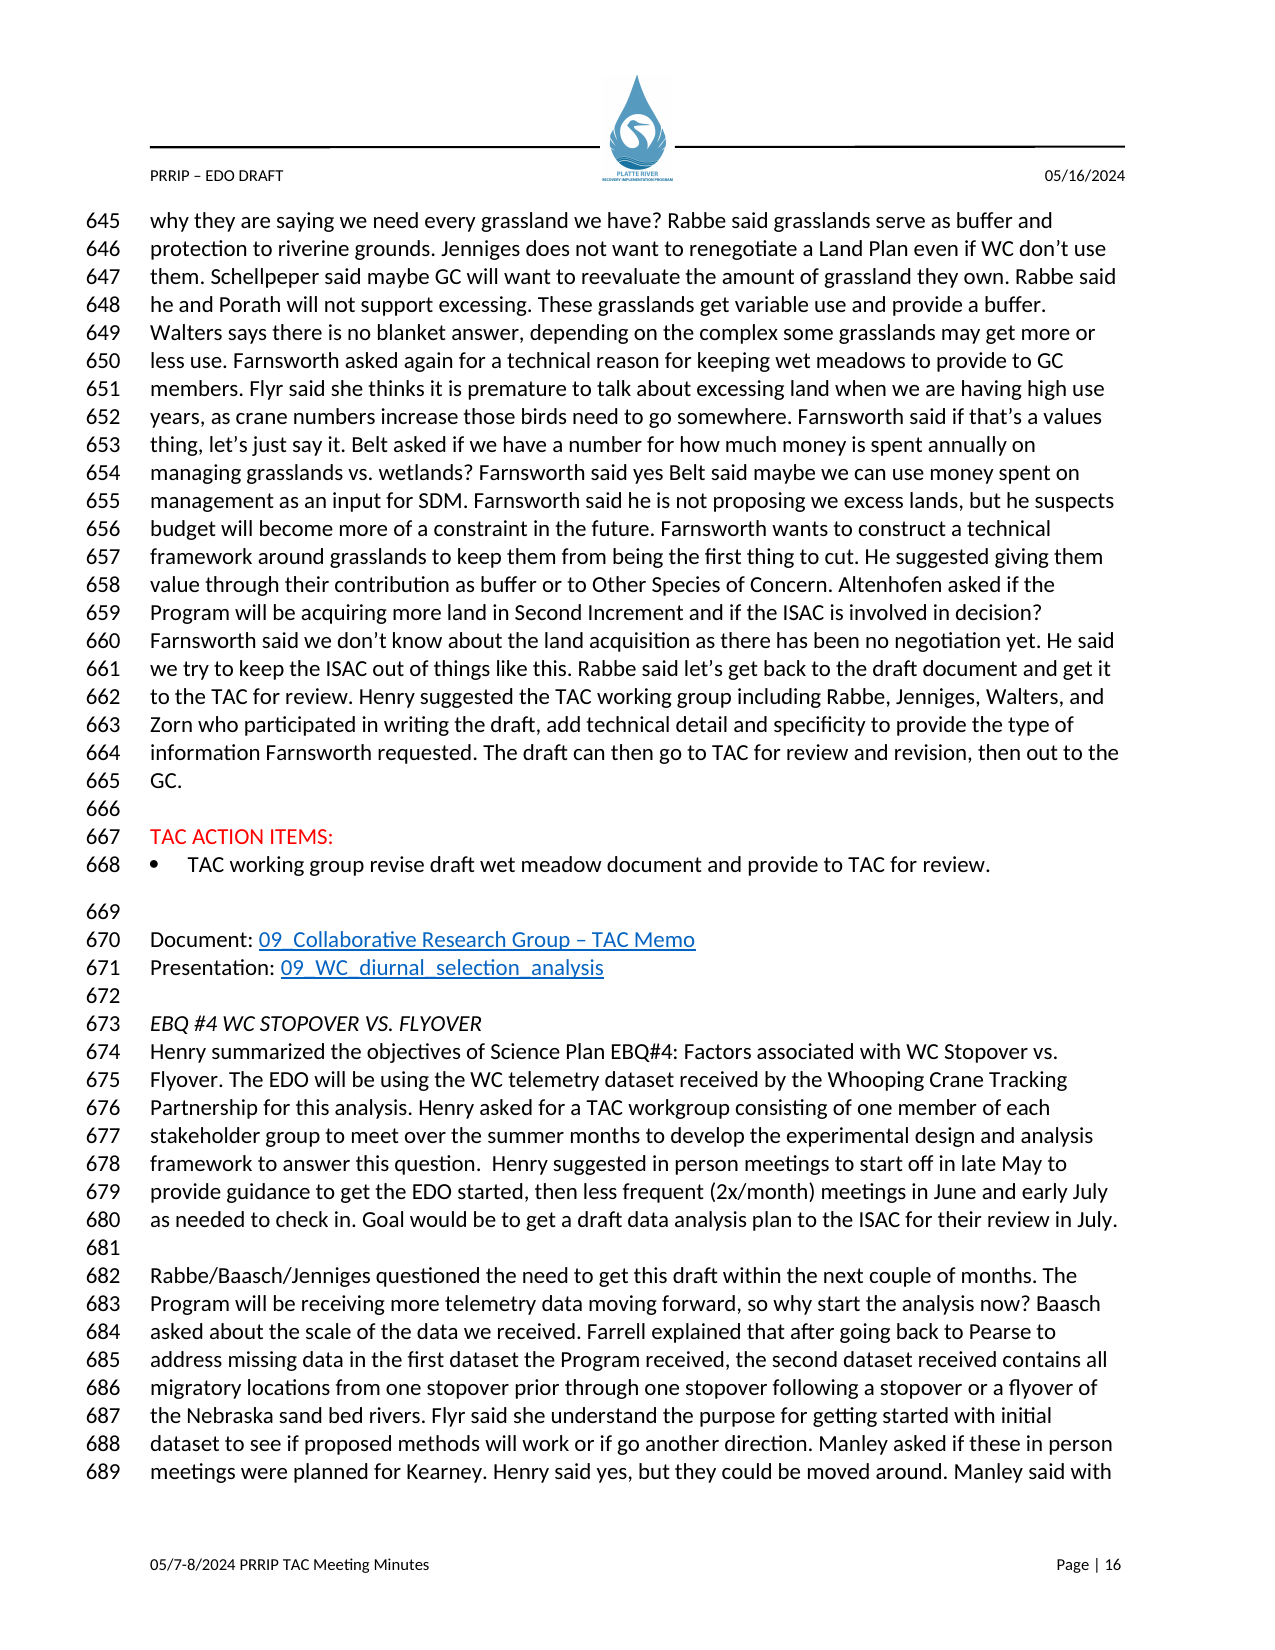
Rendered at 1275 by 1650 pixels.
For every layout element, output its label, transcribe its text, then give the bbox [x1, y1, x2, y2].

text Presentation: 09_WC_diurnal_selection_analysis [150, 953, 1125, 981]
picture [602, 75, 673, 182]
text Document: 09_Collaborative Research Group – TAC Memo [150, 925, 1125, 953]
text TAC ACTION ITEMS: [150, 822, 1125, 850]
list TAC working group revise draft wet meadow document and provide to TAC for review. [150, 850, 1125, 878]
text EBQ #4 WC STOPOVER VS. FLYOVER [150, 1009, 1125, 1037]
text Henry summarized the objectives of Science Plan EBQ#4: Factors associated with WC Stopover vs. Flyover. The EDO will be using the WC telemetry dataset received by the Whooping Crane Tracking Partnership for this analysis. Henry asked for a TAC workgroup consisting of one member of each stakeholder group to meet over the summer months to develop the experimental design and analysis framework to answer this question. Henry suggested in person meetings to start off in late May to provide guidance to get the EDO started, then less frequent (2x/month) meetings in June and early July as needed to check in. Goal would be to get a draft data analysis plan to the ISAC for their review in July. [150, 1037, 1125, 1233]
